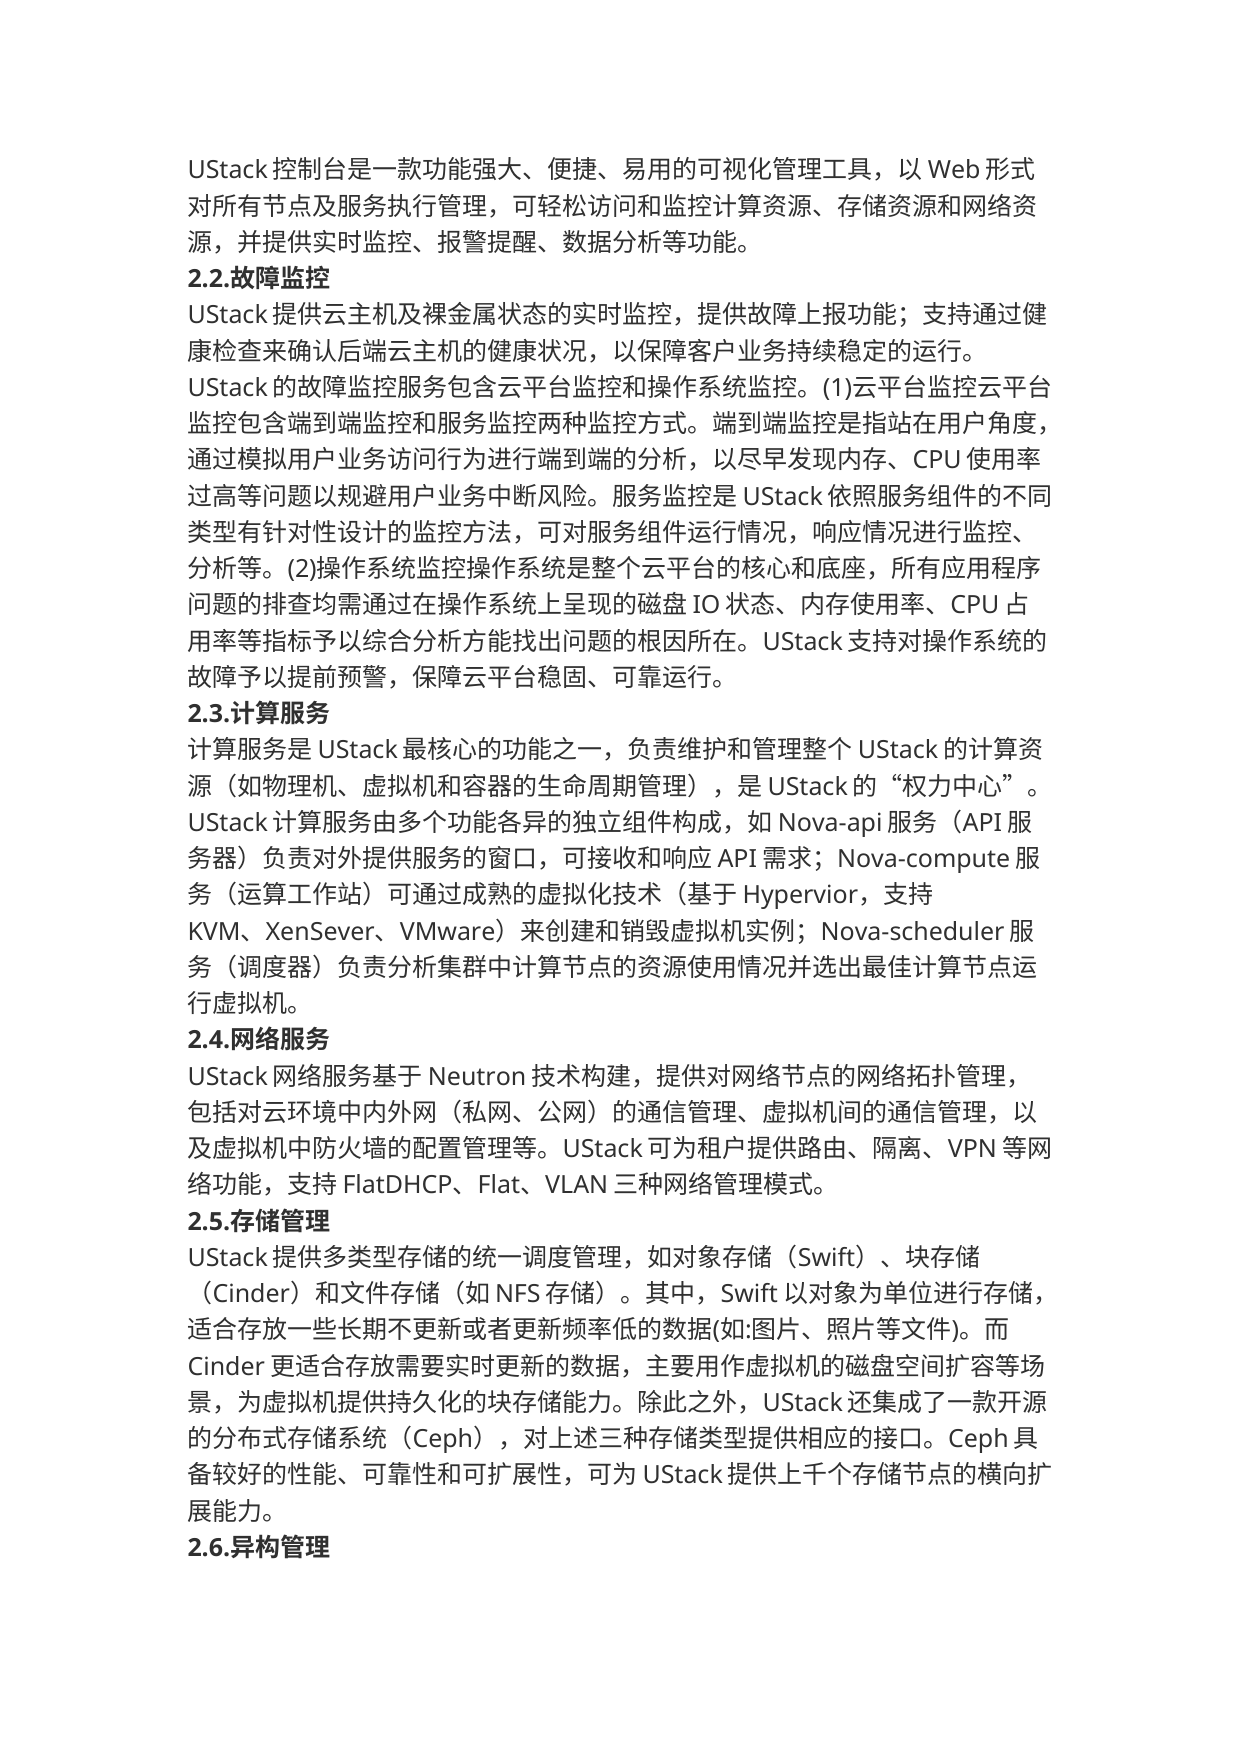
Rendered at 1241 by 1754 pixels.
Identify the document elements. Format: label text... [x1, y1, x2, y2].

text 计算服务是UStack最核心的功能之一，负责维护和管理整个UStack的计算资源（如物理机、虚拟机和容器的生命周期管理），是UStack的“权力中心”。UStack计算服务由多个功能各异的独立组件构成，如Nova-api服务（API服务器）负责对外提供服务的窗口，可接收和响应API需求；Nova-compute服务（运算工作站）可通过成熟的虚拟化技术（基于Hypervior，支持KVM、XenSever、VMware）来创建和销毁虚拟机实例；Nova-scheduler服务（调度器）负责分析集群中计算节点的资源使用情况并选出最佳计算节点运行虚拟机。 [187, 730, 1053, 1020]
text 2.3.计算服务 [187, 694, 1053, 730]
text 2.2.故障监控 [187, 259, 1053, 295]
text UStack控制台是一款功能强大、便捷、易用的可视化管理工具，以Web形式对所有节点及服务执行管理，可轻松访问和监控计算资源、存储资源和网络资源，并提供实时监控、报警提醒、数据分析等功能。 [187, 150, 1053, 259]
text UStack网络服务基于Neutron技术构建，提供对网络节点的网络拓扑管理，包括对云环境中内外网（私网、公网）的通信管理、虚拟机间的通信管理，以及虚拟机中防火墙的配置管理等。UStack可为租户提供路由、隔离、VPN等网络功能，支持FlatDHCP、Flat、VLAN三种网络管理模式。 [187, 1056, 1053, 1201]
text 2.5.存储管理 [187, 1201, 1053, 1237]
text 2.4.网络服务 [187, 1020, 1053, 1056]
text UStack提供多类型存储的统一调度管理，如对象存储（Swift）、块存储（Cinder）和文件存储（如NFS存储）。其中，Swift以对象为单位进行存储，适合存放一些长期不更新或者更新频率低的数据(如:图片、照片等文件)。而Cinder更适合存放需要实时更新的数据，主要用作虚拟机的磁盘空间扩容等场景，为虚拟机提供持久化的块存储能力。除此之外，UStack还集成了一款开源的分布式存储系统（Ceph），对上述三种存储类型提供相应的接口。Ceph具备较好的性能、可靠性和可扩展性，可为UStack提供上千个存储节点的横向扩展能力。 [187, 1237, 1053, 1527]
text 2.6.异构管理 [187, 1527, 1053, 1564]
text UStack提供云主机及裸金属状态的实时监控，提供故障上报功能；支持通过健康检查来确认后端云主机的健康状况，以保障客户业务持续稳定的运行。UStack的故障监控服务包含云平台监控和操作系统监控。(1)云平台监控云平台监控包含端到端监控和服务监控两种监控方式。端到端监控是指站在用户角度，通过模拟用户业务访问行为进行端到端的分析，以尽早发现内存、CPU使用率过高等问题以规避用户业务中断风险。服务监控是UStack依照服务组件的不同类型有针对性设计的监控方法，可对服务组件运行情况，响应情况进行监控、分析等。(2)操作系统监控操作系统是整个云平台的核心和底座，所有应用程序问题的排查均需通过在操作系统上呈现的磁盘IO状态、内存使用率、CPU占用率等指标予以综合分析方能找出问题的根因所在。UStack支持对操作系统的故障予以提前预警，保障云平台稳固、可靠运行。 [187, 295, 1053, 694]
